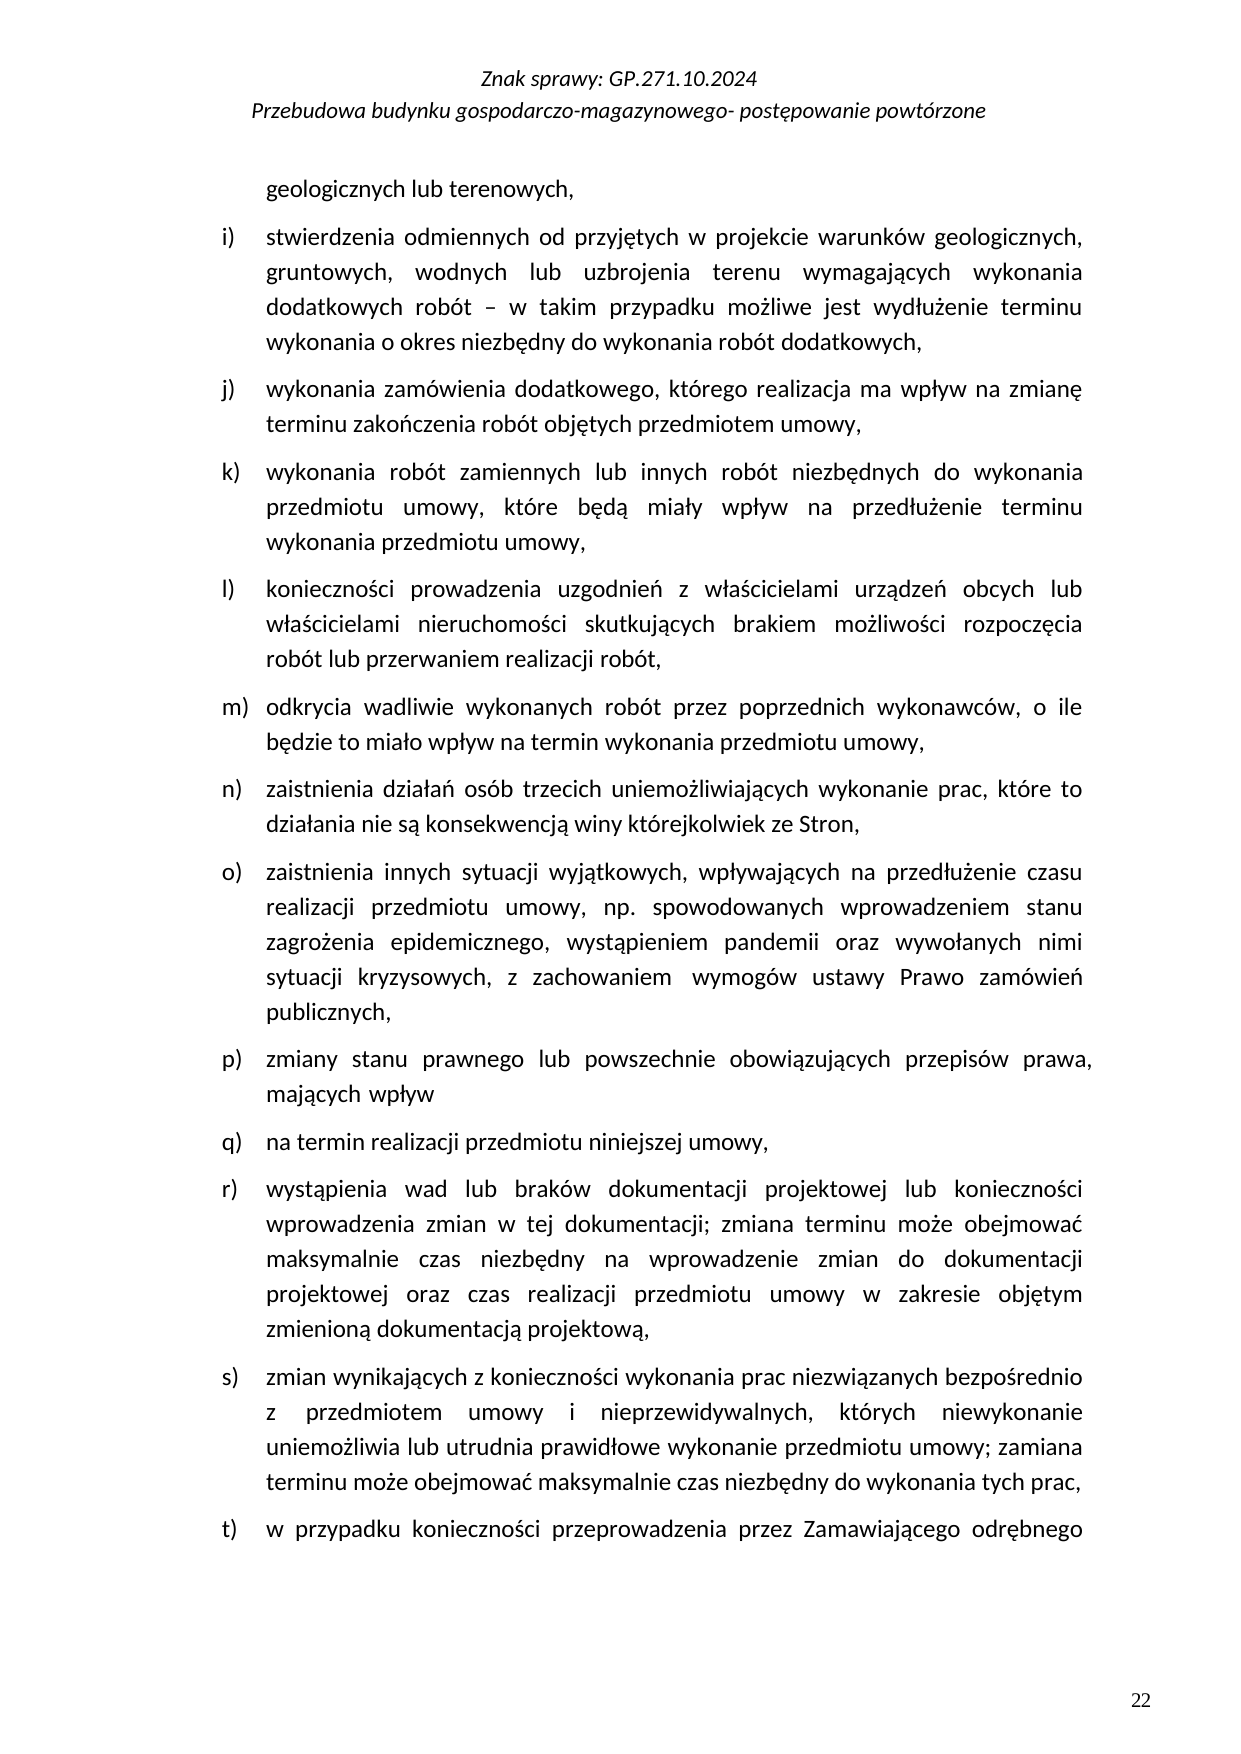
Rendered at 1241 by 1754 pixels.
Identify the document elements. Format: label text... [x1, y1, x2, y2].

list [222, 174, 1092, 204]
list zmiany stanu prawnego lub powszechnie obowiązujących przepisów prawa, mających wpływ [222, 1044, 1092, 1109]
list zmian wynikających z konieczności wykonania prac niezwiązanych bezpośrednio z przedmiotem umowy i nieprzewidywalnych, których niewykonanie uniemożliwia lub utrudnia prawidłowe wykonanie przedmiotu umowy; zamiana terminu może obejmować maksymalnie czas niezbędny do wykonania tych prac, [222, 1361, 1084, 1497]
list stwierdzenia odmiennych od przyjętych w projekcie warunków geologicznych, gruntowych, wodnych lub uzbrojenia terenu wymagających wykonania dodatkowych robót – w takim przypadku możliwe jest wydłużenie terminu wykonania o okres niezbędny do wykonania robót dodatkowych, [222, 221, 1084, 357]
list zaistnienia działań osób trzecich uniemożliwiających wykonanie prac, które to działania nie są konsekwencją winy którejkolwiek ze Stron, [222, 774, 1084, 839]
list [222, 1514, 1084, 1544]
list wystąpienia wad lub braków dokumentacji projektowej lub konieczności wprowadzenia zmian w tej dokumentacji; zmiana terminu może obejmować maksymalnie czas niezbędny na wprowadzenie zmian do dokumentacji projektowej oraz czas realizacji przedmiotu umowy w zakresie objętym zmienioną dokumentacją projektową, [222, 1174, 1084, 1344]
list wykonania zamówienia dodatkowego, którego realizacja ma wpływ na zmianę terminu zakończenia robót objętych przedmiotem umowy, [222, 374, 1084, 439]
list odkrycia wadliwie wykonanych robót przez poprzednich wykonawców, o ile będzie to miało wpływ na termin wykonania przedmiotu umowy, [222, 691, 1084, 757]
list konieczności prowadzenia uzgodnień z właścicielami urządzeń obcych lub właścicielami nieruchomości skutkujących brakiem możliwości rozpoczęcia robót lub przerwaniem realizacji robót, [222, 574, 1084, 674]
list wykonania robót zamiennych lub innych robót niezbędnych do wykonania przedmiotu umowy, które będą miały wpływ na przedłużenie terminu wykonania przedmiotu umowy, [222, 456, 1084, 557]
list na termin realizacji przedmiotu niniejszej umowy, [222, 1126, 1092, 1157]
list zaistnienia innych sytuacji wyjątkowych, wpływających na przedłużenie czasu realizacji przedmiotu umowy, np. spowodowanych wprowadzeniem stanu zagrożenia epidemicznego, wystąpieniem pandemii oraz wywołanych nimi sytuacji kryzysowych, z zachowaniem wymogów ustawy Prawo zamówień publicznych, [222, 856, 1084, 1027]
